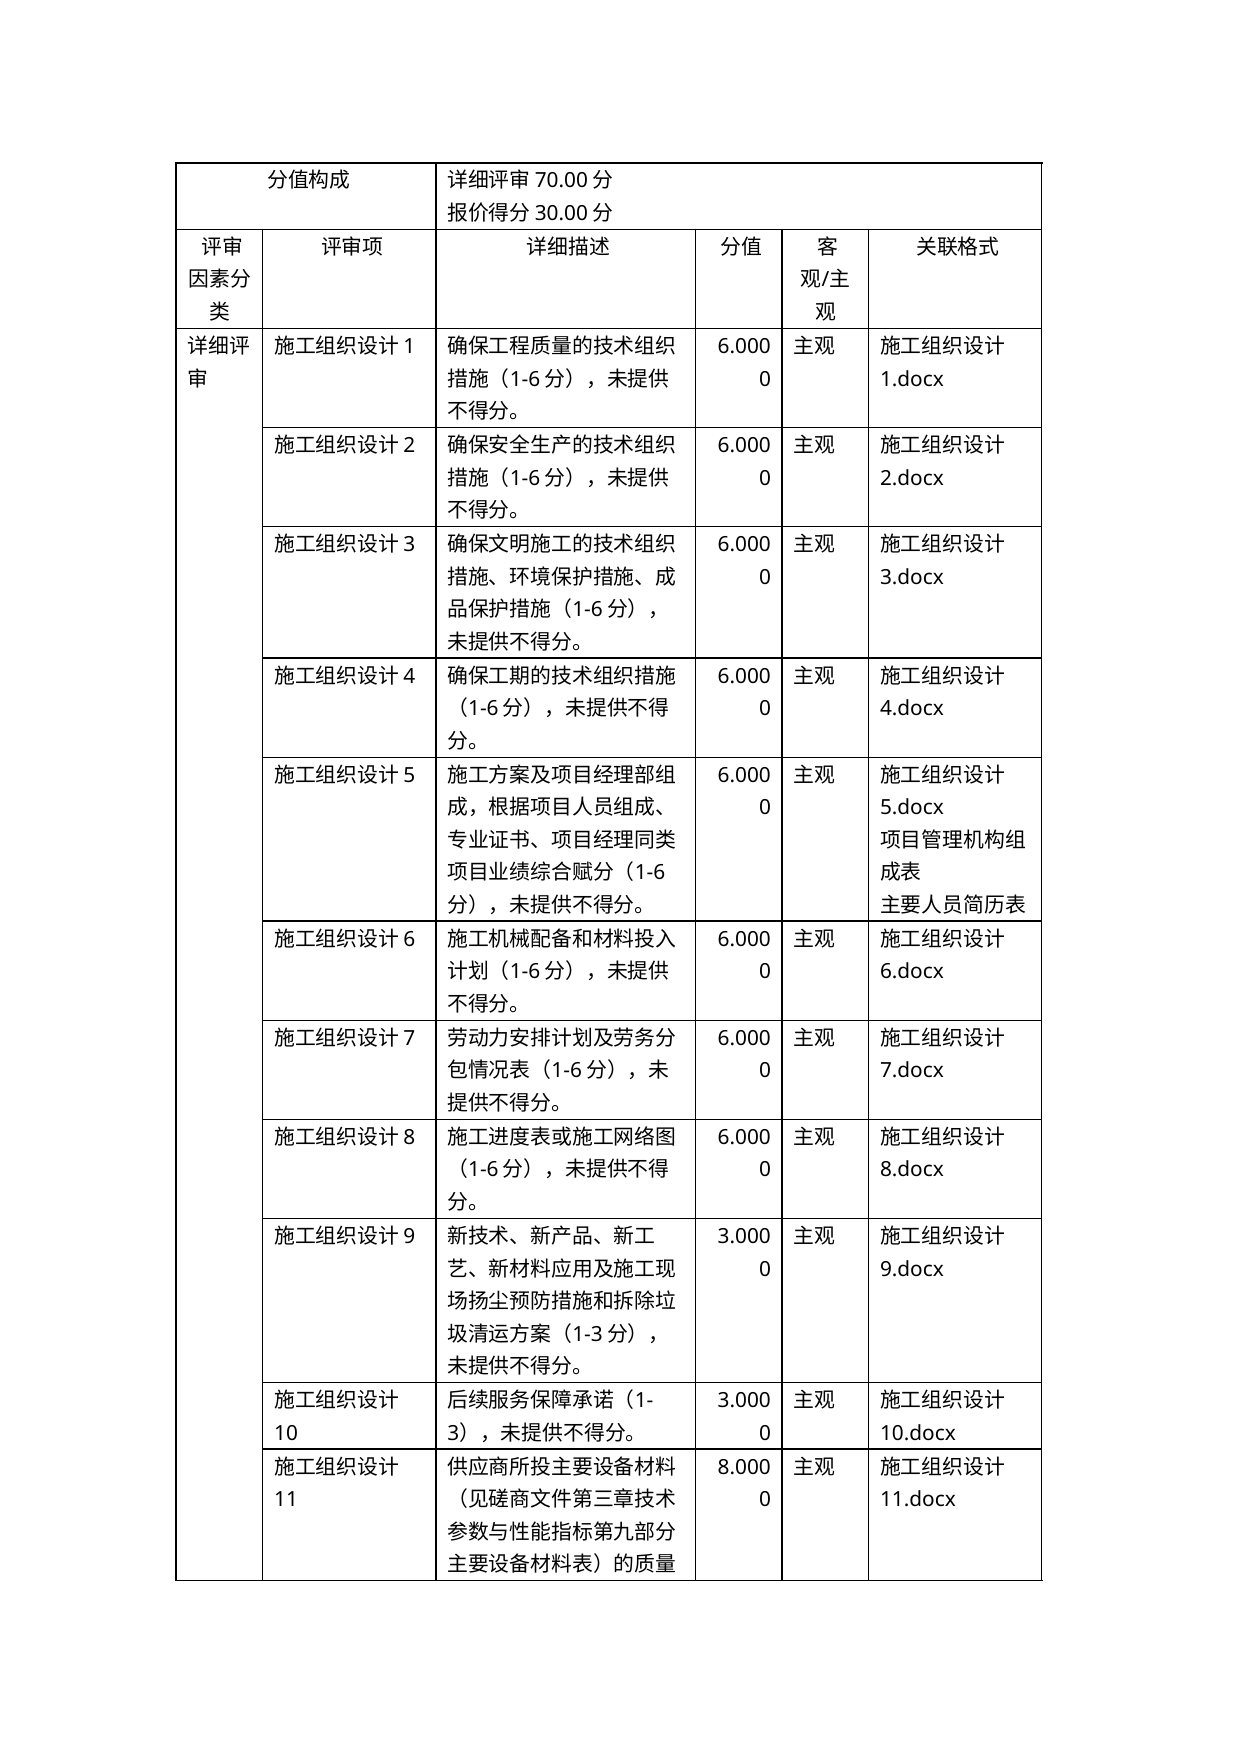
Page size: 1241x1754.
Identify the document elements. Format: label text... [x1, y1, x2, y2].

table_cell 劳动力安排计划及劳务分包情况表（1-6分），未提供不得分。 [437, 1021, 695, 1118]
table_cell 施工组织设计5.docx 项目管理机构组成表 主要人员简历表 [869, 758, 1041, 920]
table_cell 施工组织设计5 [263, 758, 435, 920]
table_cell 主观 [783, 1021, 868, 1118]
table_cell 8.0000 [696, 1450, 781, 1580]
table_cell 6.0000 [696, 758, 781, 920]
table_cell 施工组织设计7 [263, 1021, 435, 1118]
table_cell 3.0000 [696, 1383, 781, 1448]
table_cell 主观 [783, 659, 868, 756]
table_cell 主观 [783, 922, 868, 1019]
table_cell 施工组织设计6.docx [869, 922, 1041, 1019]
table_cell 施工组织设计4 [263, 659, 435, 756]
table_cell 详细描述 [437, 230, 695, 328]
table_cell 施工组织设计10 [263, 1383, 435, 1448]
table_cell 6.0000 [696, 428, 781, 526]
table_cell 主观 [783, 329, 868, 427]
table_cell 施工组织设计9 [263, 1219, 435, 1382]
table_cell 施工组织设计10.docx [869, 1383, 1041, 1448]
table_cell 6.0000 [696, 329, 781, 427]
table_cell 6.0000 [696, 527, 781, 657]
table_cell 6.0000 [696, 1021, 781, 1118]
table_cell 3.0000 [696, 1219, 781, 1382]
table_cell 施工组织设计6 [263, 922, 435, 1019]
table_cell 确保工程质量的技术组织措施（1-6分），未提供不得分。 [437, 329, 695, 427]
table_cell 详细评审70.00分 报价得分30.00分 [437, 164, 1041, 228]
table_cell 施工组织设计1.docx [869, 329, 1041, 427]
table_cell 详细评审 [177, 329, 262, 1580]
table_cell 确保安全生产的技术组织措施（1-6分），未提供不得分。 [437, 428, 695, 526]
table_cell 施工组织设计8 [263, 1120, 435, 1218]
table_cell 施工方案及项目经理部组成，根据项目人员组成、专业证书、项目经理同类项目业绩综合赋分（1-6分），未提供不得分。 [437, 758, 695, 920]
table_cell 评审项 [263, 230, 435, 328]
table_cell 后续服务保障承诺（1-3），未提供不得分。 [437, 1383, 695, 1448]
table_cell 主观 [783, 1219, 868, 1382]
table_cell 6.0000 [696, 1120, 781, 1218]
table_cell 分值 [696, 230, 781, 328]
table_cell 主观 [783, 1120, 868, 1218]
table_cell 主观 [783, 1383, 868, 1448]
table_cell 施工组织设计8.docx [869, 1120, 1041, 1218]
table_cell 施工组织设计2.docx [869, 428, 1041, 526]
table_cell 新技术、新产品、新工艺、新材料应用及施工现场扬尘预防措施和拆除垃圾清运方案（1-3分），未提供不得分。 [437, 1219, 695, 1382]
table_cell 主观 [783, 758, 868, 920]
table_cell 客观/主观 [783, 230, 868, 328]
table_cell 施工组织设计11.docx [869, 1450, 1041, 1580]
table_cell 施工组织设计3.docx [869, 527, 1041, 657]
table_cell 施工组织设计1 [263, 329, 435, 427]
table_cell 6.0000 [696, 659, 781, 756]
table_cell 施工组织设计7.docx [869, 1021, 1041, 1118]
table_cell 施工进度表或施工网络图（1-6分），未提供不得分。 [437, 1120, 695, 1218]
table_cell 关联格式 [869, 230, 1041, 328]
table_cell 主观 [783, 1450, 868, 1580]
table_cell 施工组织设计9.docx [869, 1219, 1041, 1382]
table_cell 分值构成 [177, 164, 435, 228]
table_cell 6.0000 [696, 922, 781, 1019]
table_cell 评审因素分类 [177, 230, 262, 328]
table_cell 施工机械配备和材料投入计划（1-6分），未提供不得分。 [437, 922, 695, 1019]
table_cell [437, 1450, 695, 1580]
table_cell 主观 [783, 527, 868, 657]
table_cell 施工组织设计3 [263, 527, 435, 657]
table_cell 施工组织设计4.docx [869, 659, 1041, 756]
table_cell 主观 [783, 428, 868, 526]
table_cell 确保工期的技术组织措施（1-6分），未提供不得分。 [437, 659, 695, 756]
table_cell 施工组织设计2 [263, 428, 435, 526]
table_cell 确保文明施工的技术组织措施、环境保护措施、成品保护措施（1-6分），未提供不得分。 [437, 527, 695, 657]
table_cell 施工组织设计11 [263, 1450, 435, 1580]
